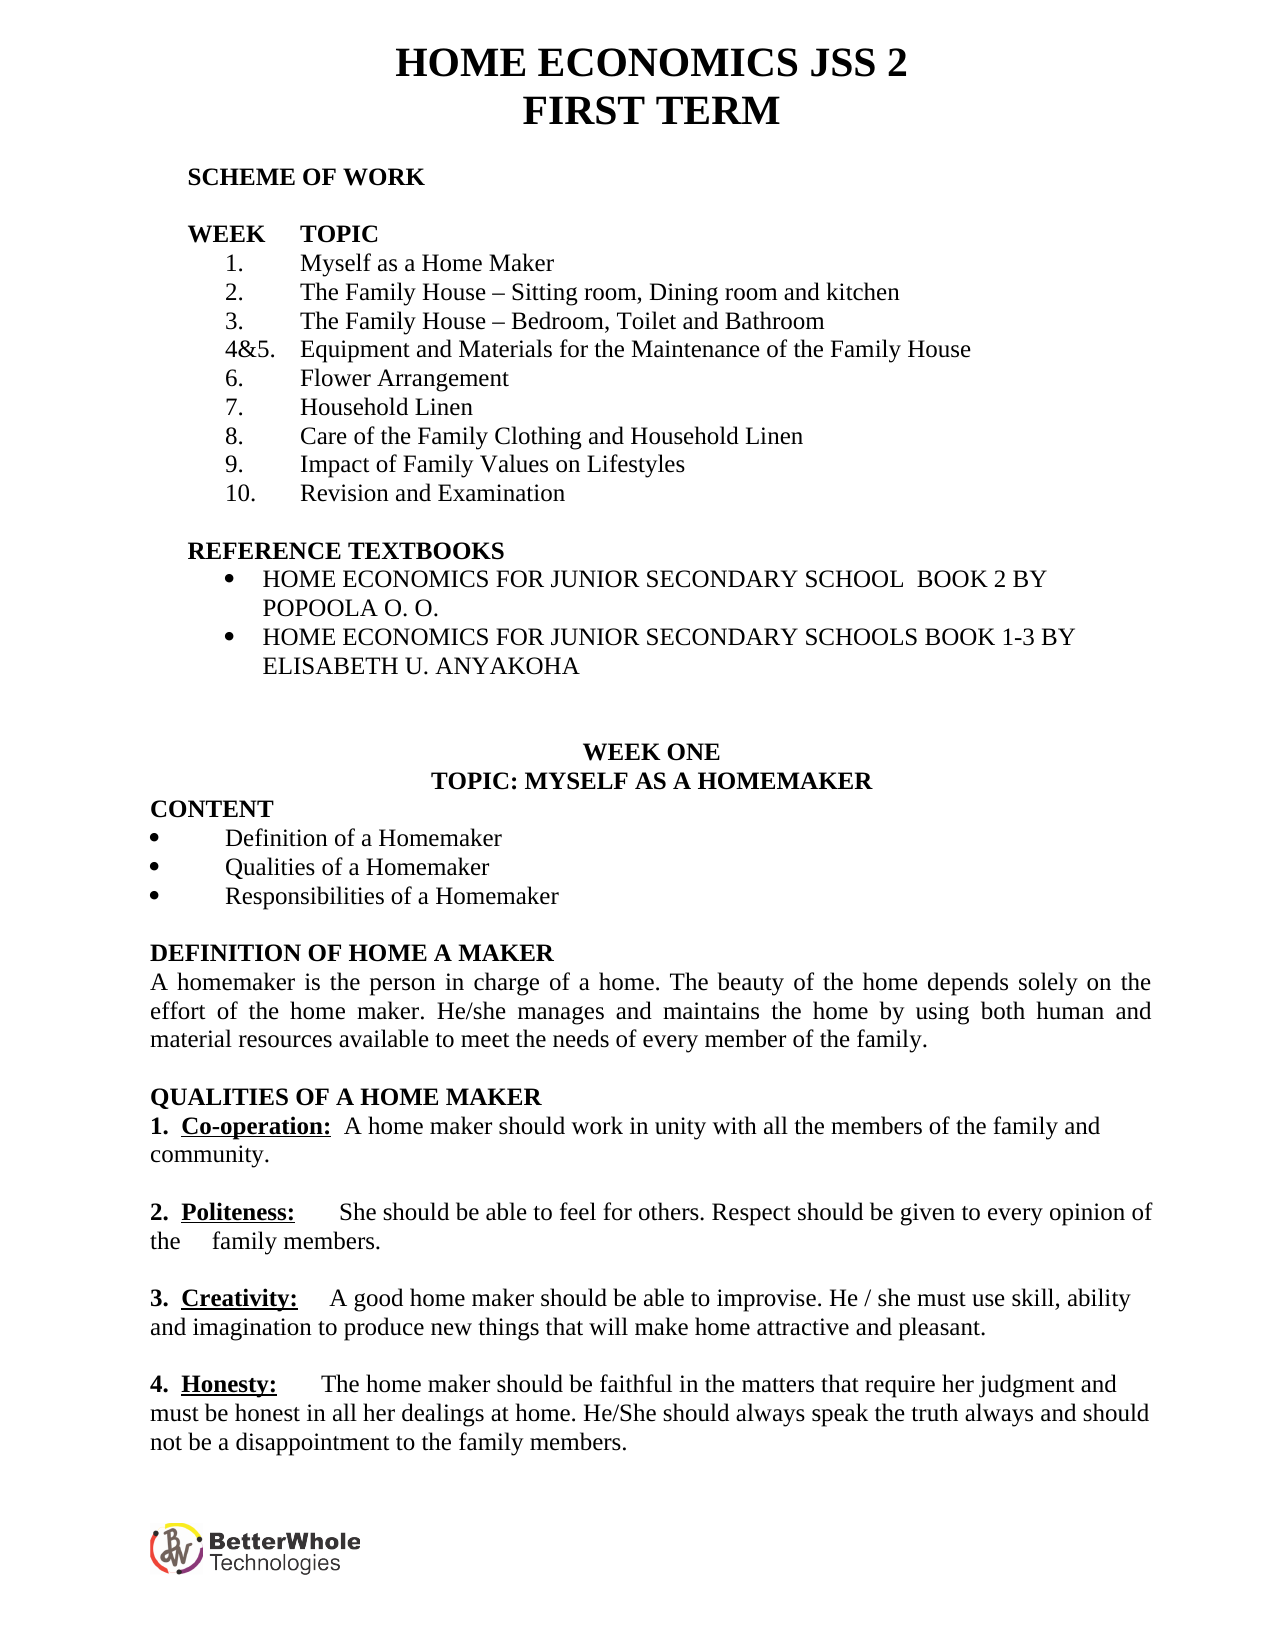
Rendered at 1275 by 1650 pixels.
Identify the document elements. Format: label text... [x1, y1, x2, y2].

text DEFINITION OF HOME A MAKER [150, 938, 1153, 967]
list HOME ECONOMICS FOR JUNIOR SECONDARY SCHOOL BOOK 2 BY POPOOLA O. O. [225, 564, 1153, 622]
text HOME ECONOMICS JSS 2 [150, 37, 1153, 85]
text 9. Impact of Family Values on Lifestyles [187, 449, 1153, 478]
text 4&5. Equipment and Materials for the Maintenance of the Family House [187, 334, 1153, 363]
subtitle SCHEME OF WORK [187, 162, 1153, 191]
text 10. Revision and Examination [187, 478, 1153, 507]
text 6. Flower Arrangement [187, 363, 1153, 392]
text QUALITIES OF A HOME MAKER [150, 1082, 1153, 1111]
text 3. Creativity: A good home maker should be able to improvise. He / she must use skill, ability and imagination to produce new things that will make home attractive and pleasant. [150, 1283, 1153, 1341]
text WEEK TOPIC [187, 219, 1153, 248]
text 2. The Family House – Sitting room, Dining room and kitchen [187, 277, 1153, 306]
picture [150, 1523, 360, 1575]
text community. [150, 1139, 1153, 1168]
list HOME ECONOMICS FOR JUNIOR SECONDARY SCHOOLS BOOK 1-3 BY ELISABETH U. ANYAKOHA [225, 622, 1153, 679]
text A homemaker is the person in charge of a home. The beauty of the home depends solely on the effort of the home maker. He/she manages and maintains the home by using both human and material resources available to meet the needs of every member of the family. [150, 967, 1153, 1053]
text WEEK ONE [150, 737, 1153, 766]
text 1. Myself as a Home Maker [187, 248, 1153, 277]
text REFERENCE TEXTBOOKS [187, 536, 1153, 564]
text 1. Co-operation: A home maker should work in unity with all the members of the family and [150, 1111, 1153, 1139]
list Qualities of a Homemaker [150, 852, 1153, 881]
text FIRST TERM [150, 85, 1153, 133]
text 8. Care of the Family Clothing and Household Linen [187, 421, 1153, 449]
text 3. The Family House – Bedroom, Toilet and Bathroom [187, 306, 1153, 334]
list Responsibilities of a Homemaker [150, 881, 1153, 909]
text 7. Household Linen [187, 392, 1153, 421]
list Definition of a Homemaker [150, 823, 1153, 852]
text 4. Honesty: The home maker should be faithful in the matters that require her judgment and must be honest in all her dealings at home. He/She should always speak the truth always and should not be a disappointment to the family members. [150, 1369, 1153, 1456]
text TOPIC: MYSELF AS A HOMEMAKER [150, 766, 1153, 794]
text 2. Politeness: She should be able to feel for others. Respect should be given to every opinion of the family members. [150, 1197, 1153, 1254]
text CONTENT [150, 794, 1153, 823]
